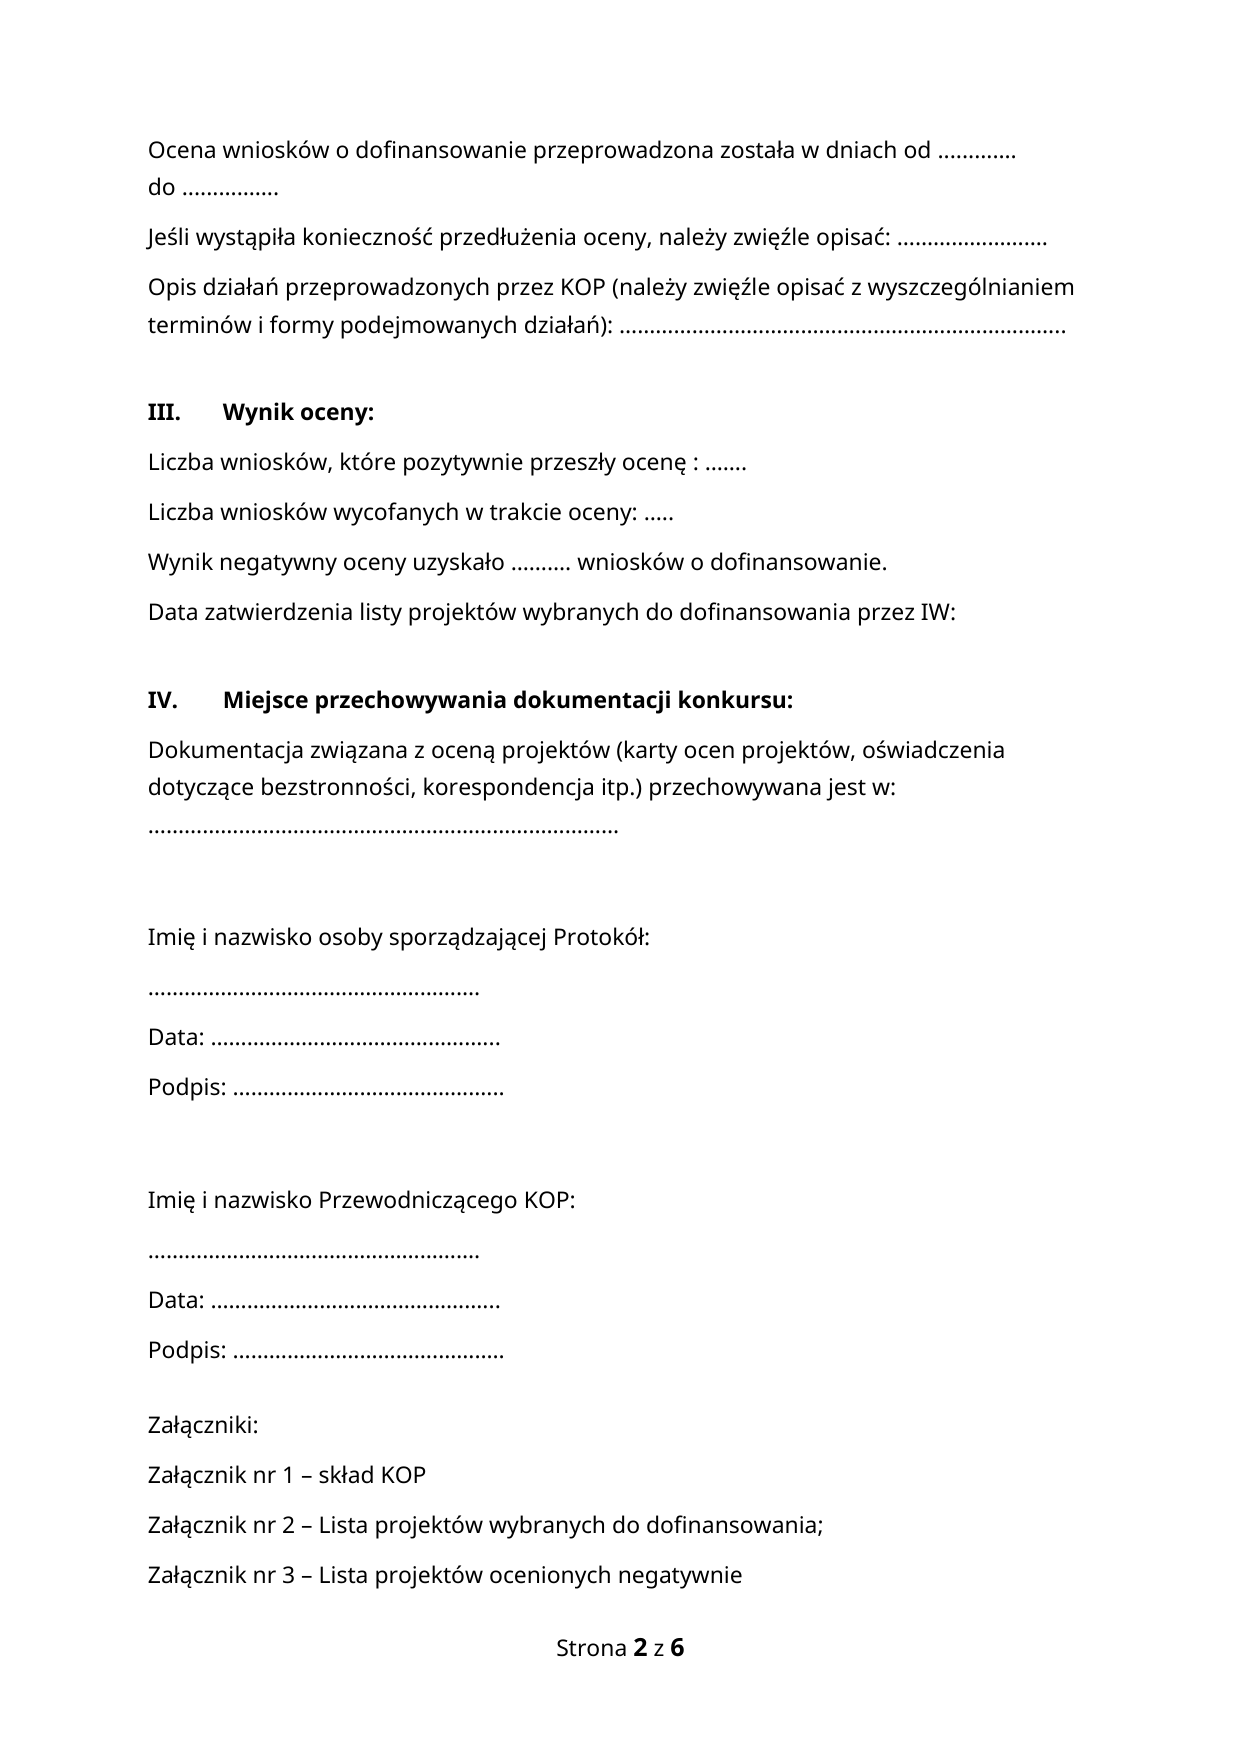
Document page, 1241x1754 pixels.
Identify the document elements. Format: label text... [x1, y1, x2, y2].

text Załącznik nr 2 – Lista projektów wybranych do dofinansowania; [148, 1509, 1093, 1540]
text Data: ………………………………………... [148, 1021, 1093, 1053]
text ………………………………………………. [148, 971, 1093, 1003]
text Data: ………………………………………... [148, 1284, 1093, 1315]
text Załącznik nr 1 – skład KOP [148, 1459, 1093, 1490]
text Ocena wniosków o dofinansowanie przeprowadzona została w dniach od ......……. do ......………. [148, 134, 1093, 203]
text Imię i nazwisko Przewodniczącego KOP: [148, 1184, 1093, 1215]
text Podpis: ……………………………………... [148, 1071, 1093, 1103]
list Wynik oceny: [148, 396, 1093, 428]
text Załączniki: [148, 1409, 1093, 1440]
text Wynik negatywny oceny uzyskało ………. wniosków o dofinansowanie. [148, 546, 1093, 578]
text Załącznik nr 3 – Lista projektów ocenionych negatywnie [148, 1559, 1093, 1590]
text Opis działań przeprowadzonych przez KOP (należy zwięźle opisać z wyszczególnianiem terminów i formy podejmowanych działań): ……………………………………………………………….. [148, 271, 1093, 340]
text Imię i nazwisko osoby sporządzającej Protokół: [148, 921, 1093, 953]
text Dokumentacja związana z oceną projektów (karty ocen projektów, oświadczenia dotyczące bezstronności, korespondencja itp.) przechowywana jest w: …………………………………………………………………… [148, 734, 1093, 840]
text Data zatwierdzenia listy projektów wybranych do dofinansowania przez IW: [148, 596, 1093, 628]
text ………………………………………………. [148, 1234, 1093, 1265]
text Jeśli wystąpiła konieczność przedłużenia oceny, należy zwięźle opisać: ……………………. [148, 221, 1093, 253]
list Miejsce przechowywania dokumentacji konkursu: [148, 684, 1093, 715]
text Liczba wniosków wycofanych w trakcie oceny: ….. [148, 496, 1093, 528]
text Podpis: …………………………….……….. [148, 1334, 1093, 1365]
text Liczba wniosków, które pozytywnie przeszły ocenę : ……. [148, 446, 1093, 478]
